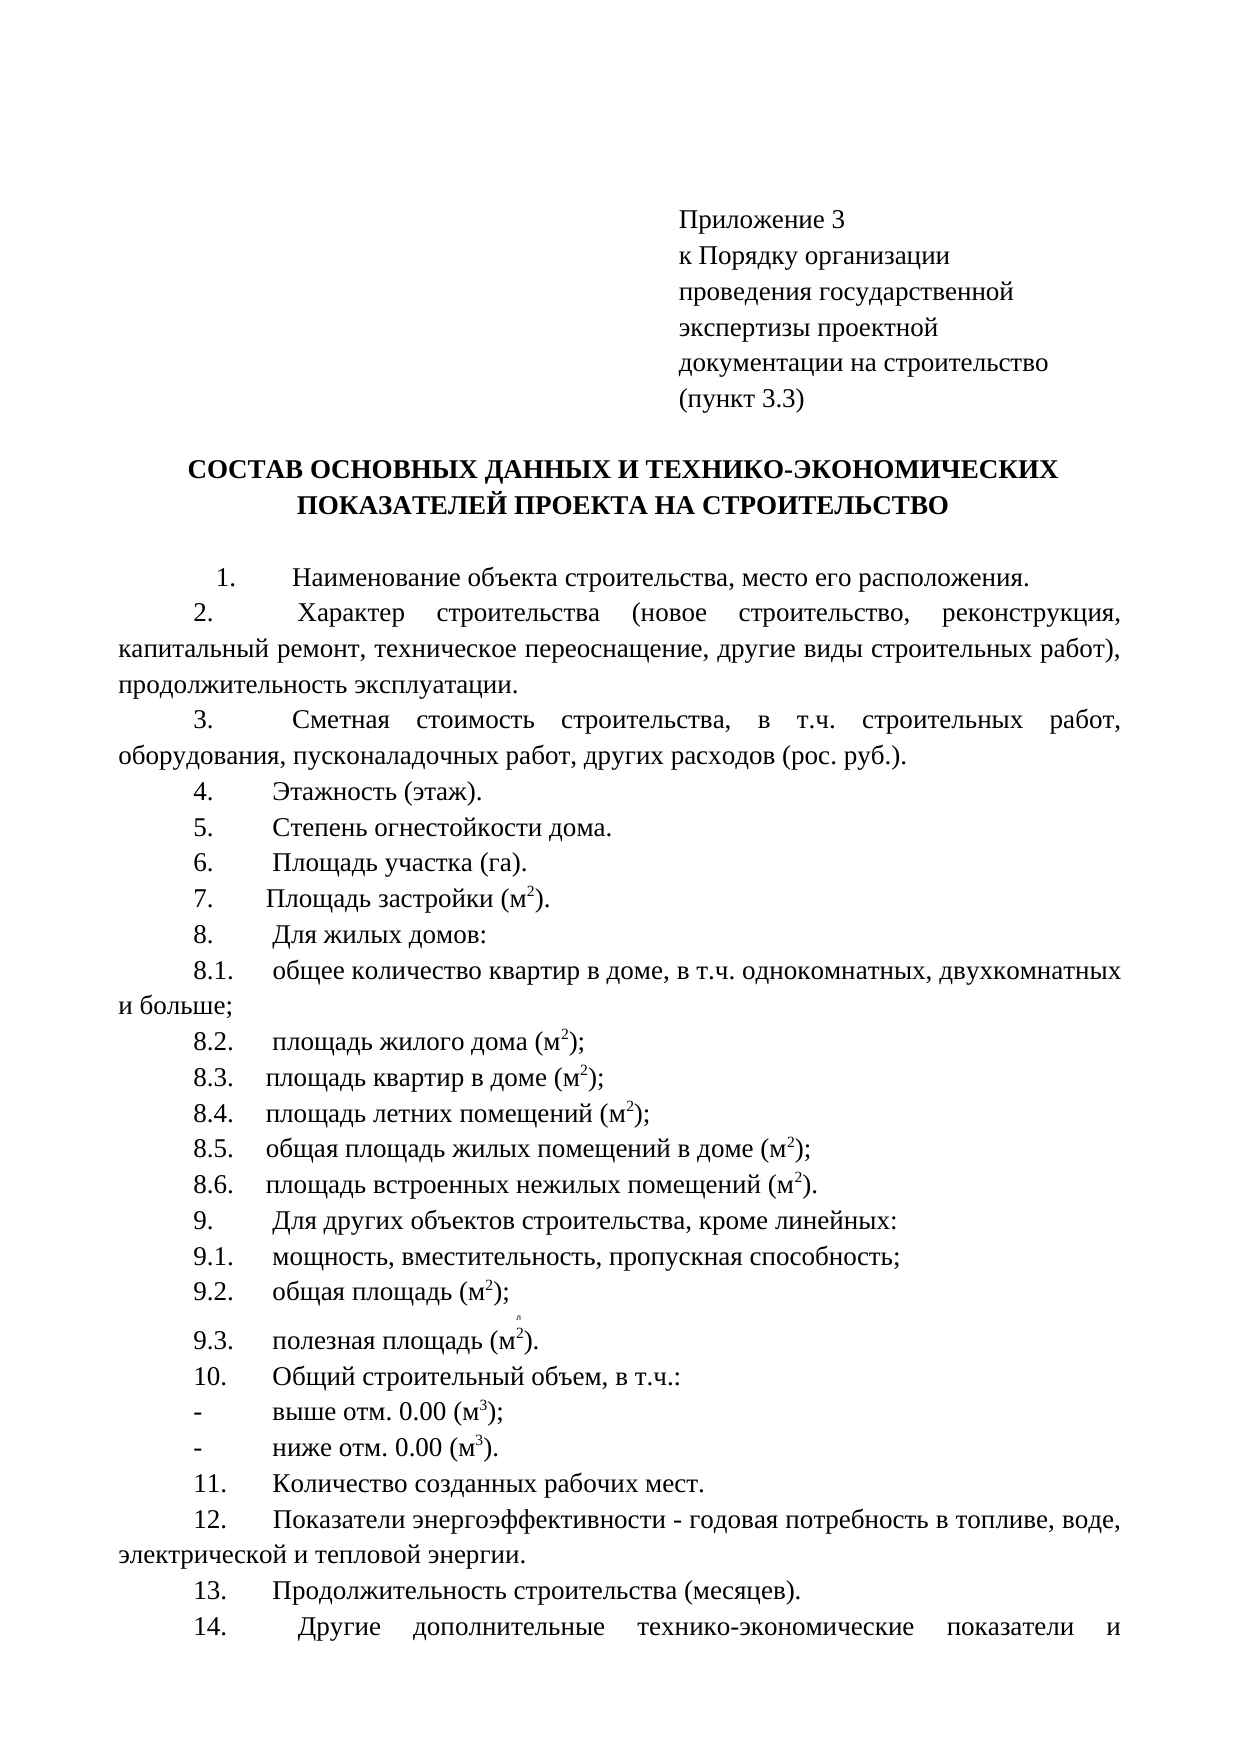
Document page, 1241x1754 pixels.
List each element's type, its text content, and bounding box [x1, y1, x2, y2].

list площадь квартир в доме (м2); [118, 1061, 1124, 1092]
text СОСТАВ ОСНОВНЫХ ДАННЫХ И ТЕХНИКО-ЭКОНОМИЧЕСКИХ ПОКАЗАТЕЛЕЙ ПРОЕКТА НА СТРОИТЕЛЬСТВО [122, 453, 1124, 520]
list общая площадь жилых помещений в доме (м2); [118, 1132, 1124, 1163]
list Сметная стоимость строительства, в т.ч. строительных работ, оборудования, пусконаладочных работ, других расходов (рос. руб.). [118, 704, 1122, 771]
list Показатели энергоэффективности - годовая потребность в топливе, воде, электрической и тепловой энергии. [118, 1503, 1122, 1569]
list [118, 1610, 1122, 1641]
list общее количество квартир в доме, в т.ч. однокомнатных, двухкомнатных и больше; [118, 954, 1122, 1021]
list ниже отм. 0.00 (м3). [118, 1431, 1124, 1462]
list Площадь застройки (м2). [118, 882, 1124, 913]
list Площадь участка (га). [118, 847, 1124, 878]
list Продолжительность строительства (месяцев). [118, 1574, 1124, 1605]
text Приложение 3 к Порядку организации проведения государственной экспертизы проектной документации на строительство (пункт 3.3) [678, 203, 1078, 413]
list Общий строительный объем, в т.ч.: [118, 1360, 1124, 1391]
list площадь встроенных нежилых помещений (м2). [118, 1168, 1124, 1199]
list полезная площадь (м2). [118, 1324, 1124, 1355]
list площадь летних помещений (м2); [118, 1097, 1124, 1128]
list мощность, вместительность, пропускная способность; [118, 1239, 1124, 1271]
list Степень огнестойкости дома. [118, 811, 1124, 842]
list Этажность (этаж). [118, 775, 1124, 806]
list Наименование объекта строительства, место его расположения. [122, 561, 1124, 592]
list выше отм. 0.00 (м3); [118, 1396, 1124, 1427]
list площадь жилого дома (м2); [118, 1025, 1124, 1056]
list Характер строительства (новое строительство, реконструкция, капитальный ремонт, техническое переоснащение, другие виды строительных работ), продолжительность эксплуатации. [118, 596, 1122, 699]
list Для других объектов строительства, кроме линейных: [118, 1204, 1124, 1235]
list Количество созданных рабочих мест. [118, 1467, 1124, 1498]
list Для жилых домов: [118, 918, 1124, 949]
list общая площадь (м2); [118, 1275, 1124, 1306]
